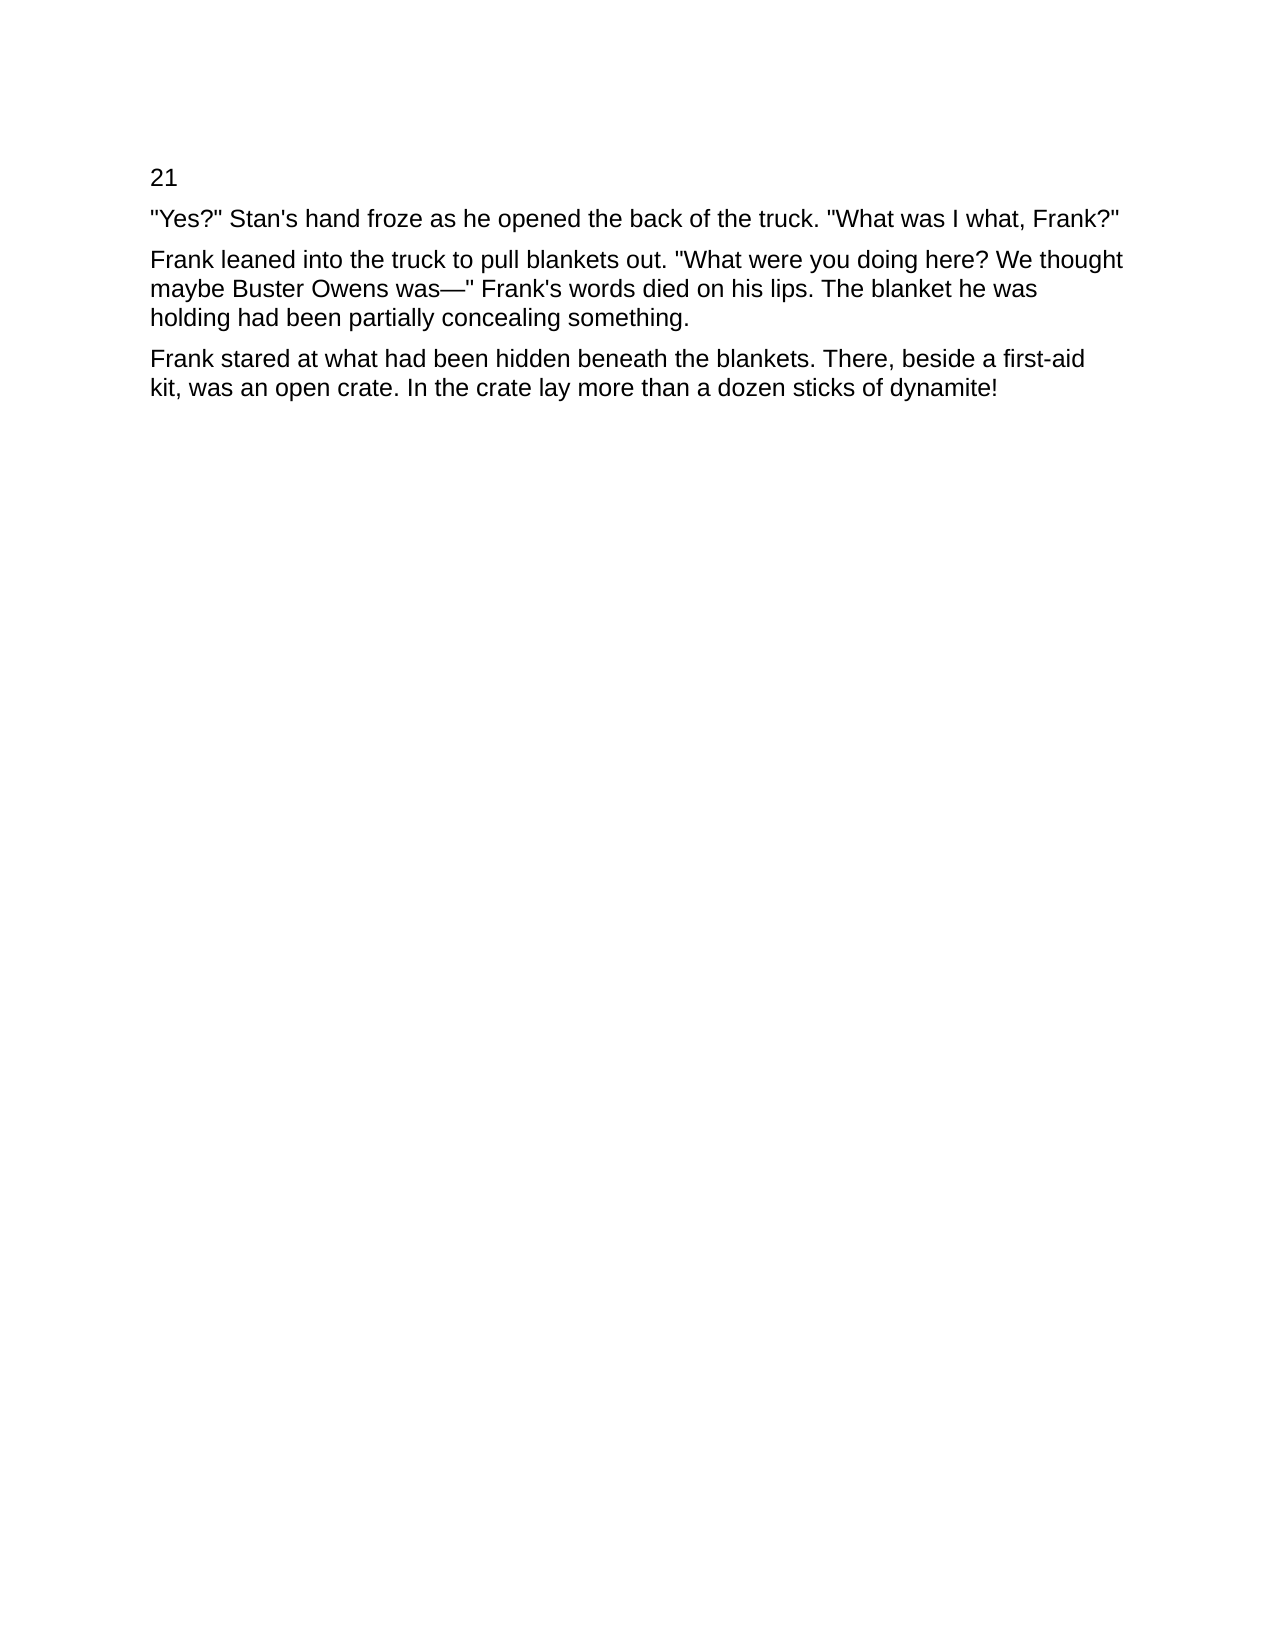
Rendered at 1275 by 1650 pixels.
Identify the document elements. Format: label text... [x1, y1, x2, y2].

text Frank stared at what had been hidden beneath the blankets. There, beside a first-aid kit, was an open crate. In the crate lay more than a dozen sticks of dynamite! [150, 344, 1125, 401]
text Frank leaned into the truck to pull blankets out. "What were you doing here? We thought maybe Buster Owens was—" Frank's words died on his lips. The blanket he was holding had been partially concealing something. [150, 245, 1125, 331]
text "Yes?" Stan's hand froze as he opened the back of the truck. "What was I what, Frank?" [150, 204, 1125, 232]
text 21 [150, 162, 1125, 191]
